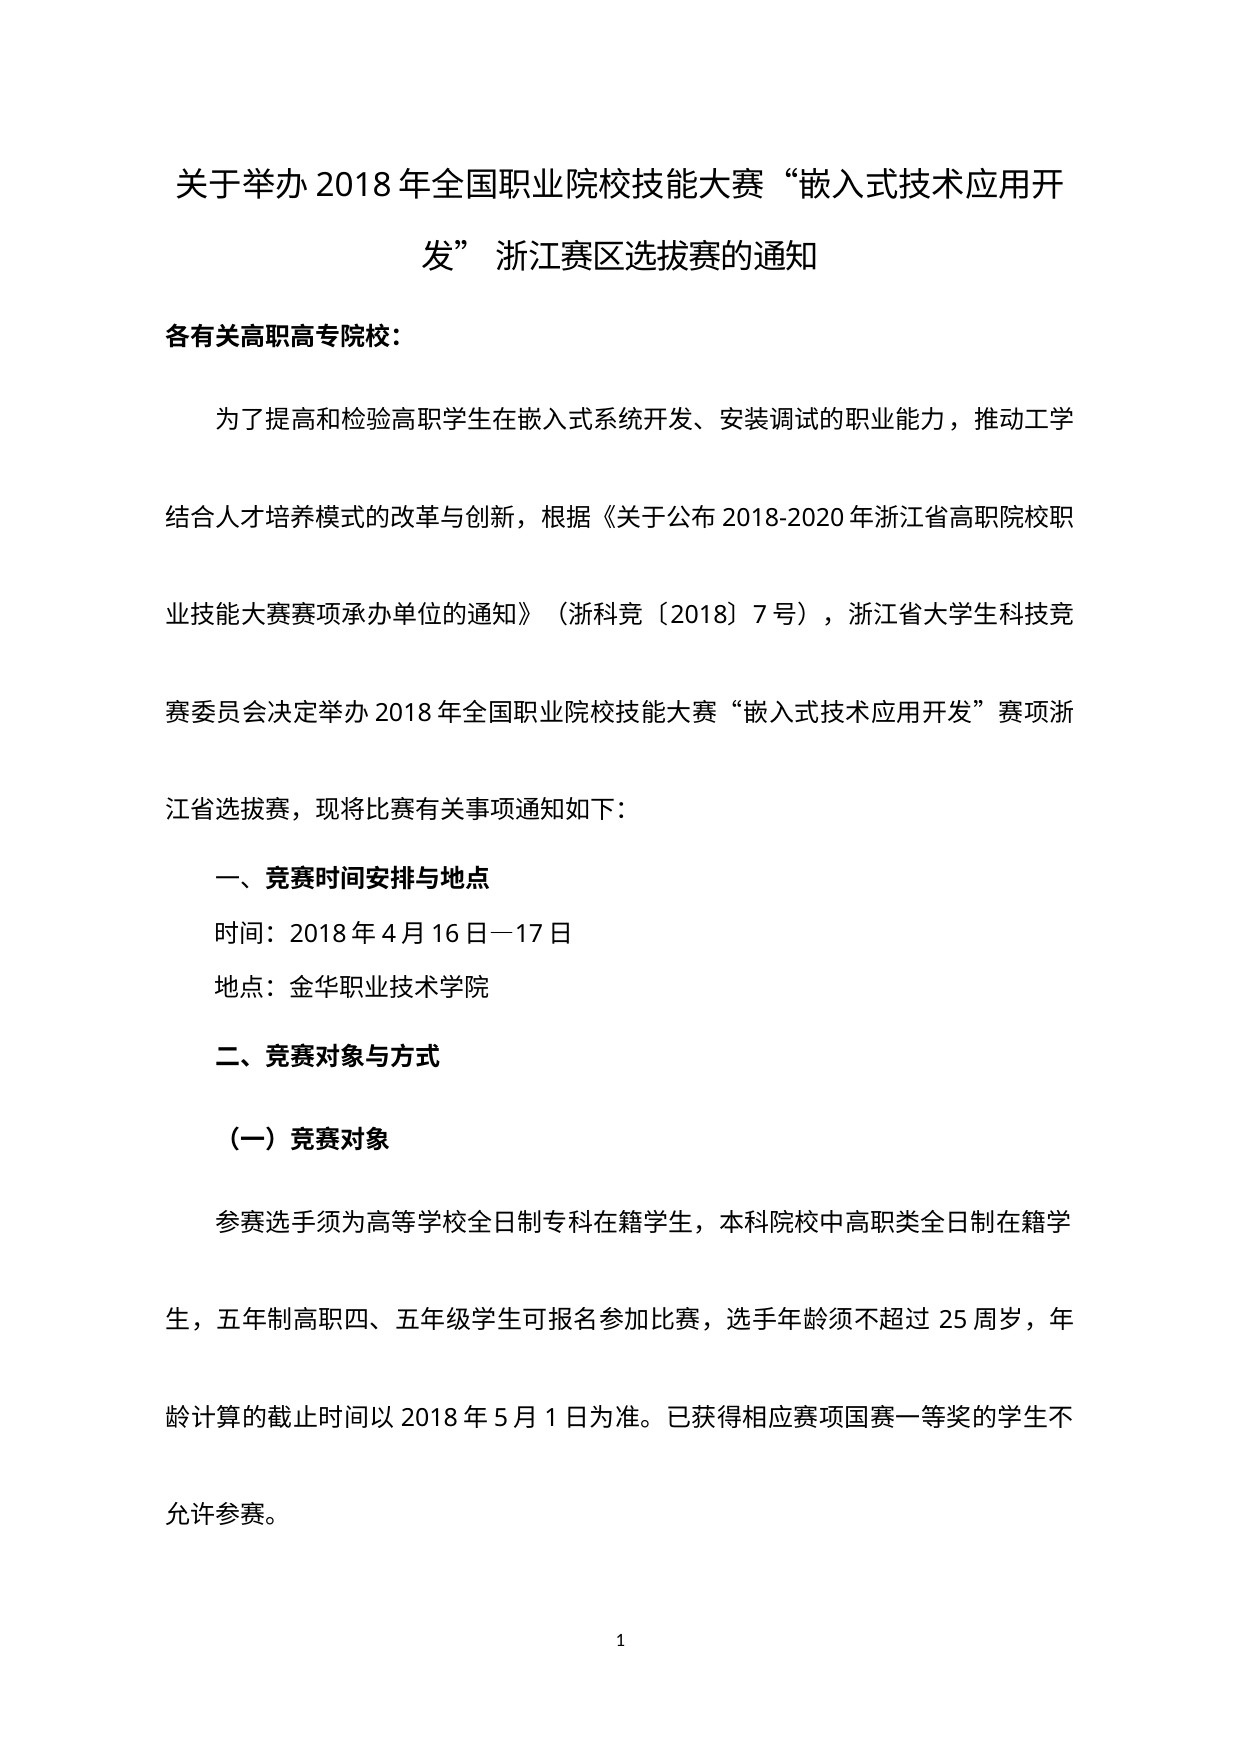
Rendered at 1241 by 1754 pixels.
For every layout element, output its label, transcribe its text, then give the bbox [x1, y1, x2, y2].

text （一）竞赛对象 [165, 1105, 1075, 1170]
text 地点：金华职业技术学院 [165, 967, 1075, 1004]
text 时间：2018年4月16日—17日 [165, 913, 1075, 949]
text 各有关高职高专院校： [165, 302, 1075, 367]
text 关于举办2018年全国职业院校技能大赛“嵌入式技术应用开发” 浙江赛区选拔赛的通知 [165, 158, 1075, 278]
text 为了提高和检验高职学生在嵌入式系统开发、安装调试的职业能力，推动工学结合人才培养模式的改革与创新，根据《关于公布2018-2020年浙江省高职院校职业技能大赛赛项承办单位的通知》（浙科竞〔2018〕7号），浙江省大学生科技竞赛委员会决定举办2018年全国职业院校技能大赛“嵌入式技术应用开发”赛项浙江省选拔赛，现将比赛有关事项通知如下： [165, 386, 1075, 841]
text 参赛选手须为高等学校全日制专科在籍学生，本科院校中高职类全日制在籍学生，五年制高职四、五年级学生可报名参加比赛，选手年龄须不超过25周岁，年龄计算的截止时间以2018年5月1日为准。已获得相应赛项国赛一等奖的学生不允许参赛。 [165, 1188, 1075, 1546]
text 一、竞赛时间安排与地点 [165, 859, 1075, 895]
text 二、竞赛对象与方式 [165, 1022, 1075, 1087]
